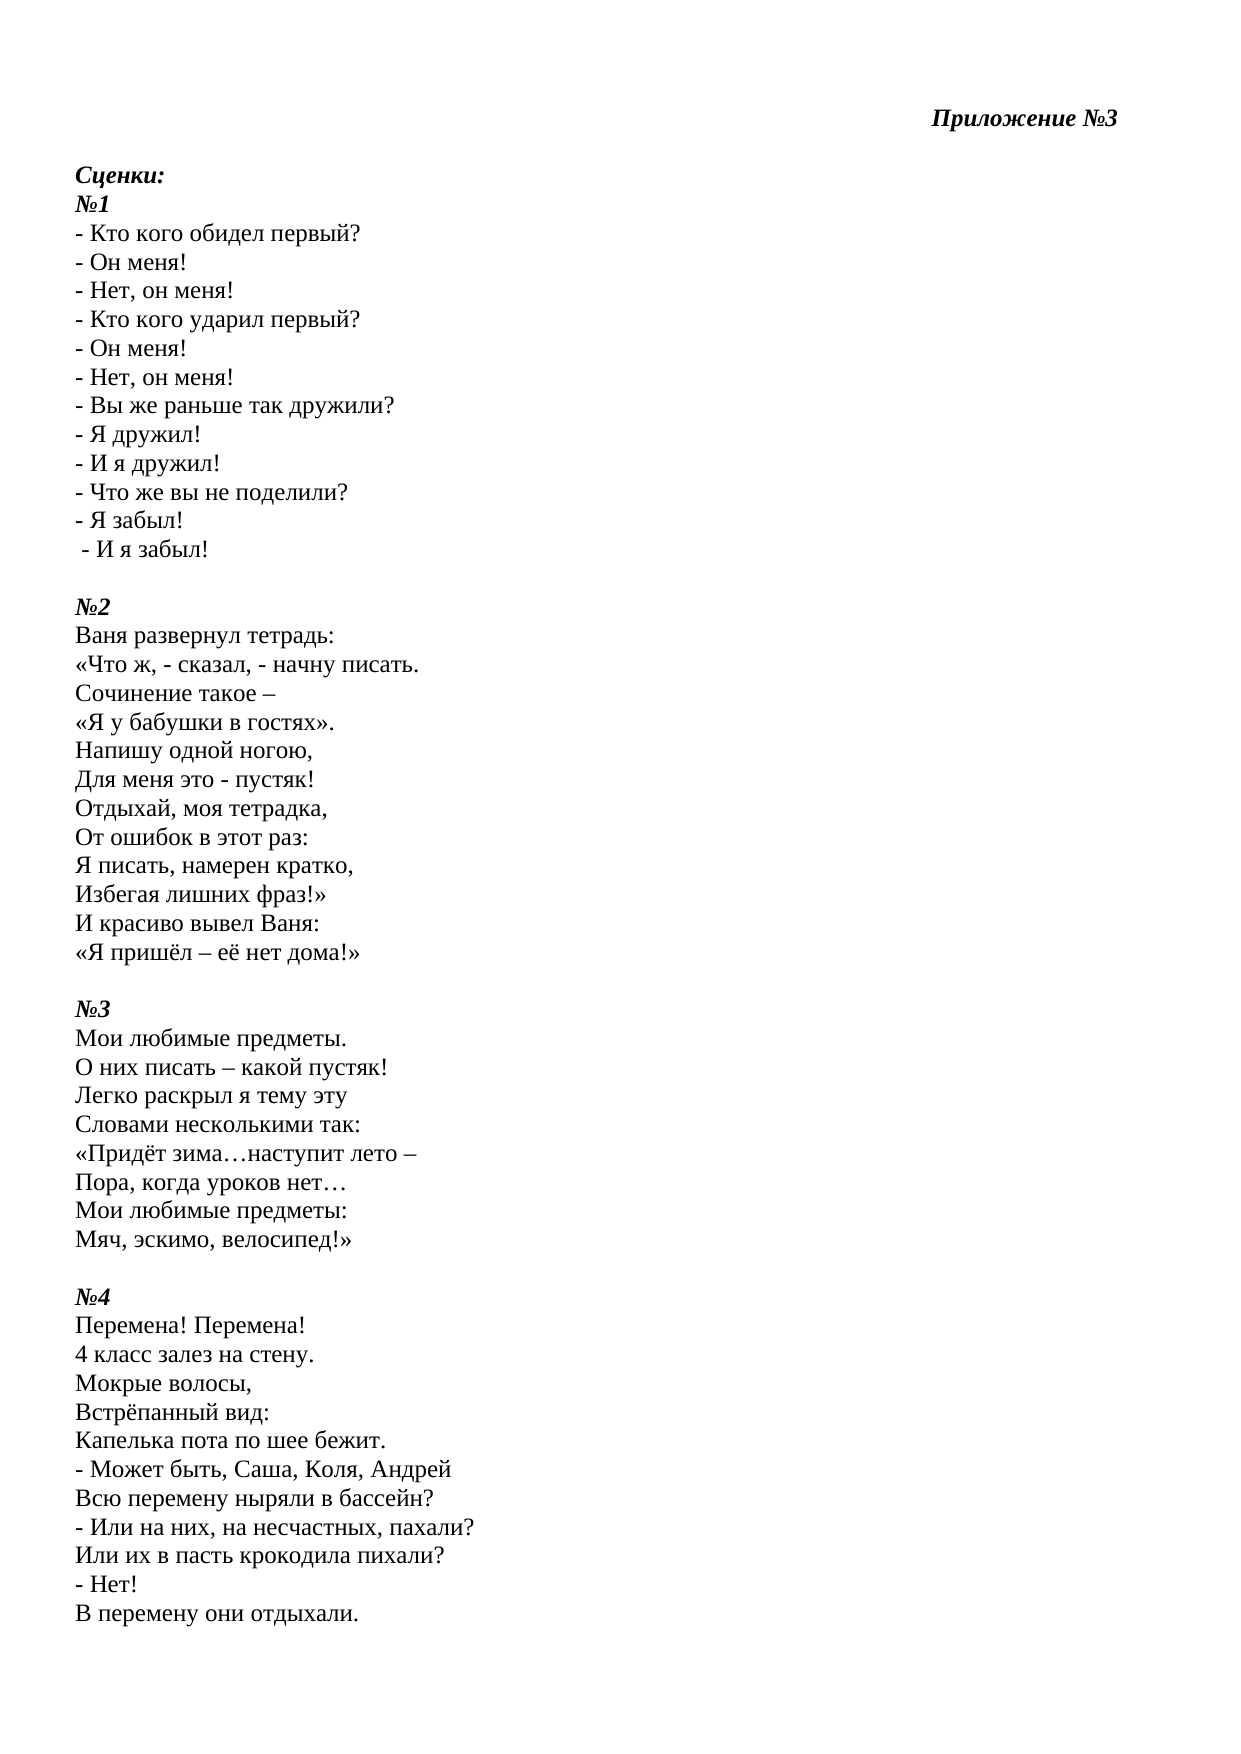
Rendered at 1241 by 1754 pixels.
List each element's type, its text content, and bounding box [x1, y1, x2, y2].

text - И я забыл! [75, 534, 1165, 563]
text Мои любимые предметы: [75, 1196, 1165, 1224]
text №1 [75, 189, 1165, 218]
text - Кто кого ударил первый? [75, 304, 1165, 333]
text Приложение №3 [931, 75, 1165, 132]
text «Что ж, - сказал, - начну писать. [75, 649, 1165, 678]
text Капелька пота по шее бежит. [75, 1426, 1165, 1454]
text - Или на них, на несчастных, пахали? [75, 1512, 1165, 1541]
text - Нет, он меня! [75, 276, 1165, 304]
text №3 [75, 994, 1165, 1023]
text Избегая лишних фраз!» [75, 879, 1165, 908]
text Или их в пасть крокодила пихали? [75, 1541, 1165, 1569]
text - Нет, он меня! [75, 362, 1165, 391]
text Мокрые волосы, [75, 1368, 1165, 1397]
text В перемену они отдыхали. [75, 1598, 1165, 1627]
text - Нет! [75, 1569, 1165, 1598]
text - Он меня! [75, 247, 1165, 276]
text Ваня развернул тетрадь: [75, 621, 1165, 649]
text «Придёт зима…наступит лето – [75, 1138, 1165, 1167]
text Встрёпанный вид: [75, 1397, 1165, 1426]
text - Вы же раньше так дружили? [75, 391, 1165, 419]
text - Может быть, Саша, Коля, Андрей [75, 1454, 1165, 1483]
text Мои любимые предметы. [75, 1023, 1165, 1052]
text О них писать – какой пустяк! [75, 1052, 1165, 1081]
text Сценки: [75, 161, 1165, 189]
text - И я дружил! [75, 448, 1165, 477]
text От ошибок в этот раз: [75, 822, 1165, 851]
text И красиво вывел Ваня: [75, 908, 1165, 937]
text - Я дружил! [75, 419, 1165, 448]
text Напишу одной ногою, [75, 736, 1165, 764]
text №2 [75, 592, 1165, 621]
text Я писать, намерен кратко, [75, 851, 1165, 879]
text «Я пришёл – её нет дома!» [75, 937, 1165, 966]
text - Я забыл! [75, 506, 1165, 534]
text Всю перемену ныряли в бассейн? [75, 1483, 1165, 1512]
text №4 [75, 1282, 1165, 1311]
text Мяч, эскимо, велосипед!» [75, 1224, 1165, 1253]
text - Кто кого обидел первый? [75, 218, 1165, 247]
text Словами несколькими так: [75, 1109, 1165, 1138]
text - Он меня! [75, 333, 1165, 362]
text 4 класс залез на стену. [75, 1339, 1165, 1368]
text Легко раскрыл я тему эту [75, 1081, 1165, 1109]
text Отдыхай, моя тетрадка, [75, 793, 1165, 822]
text Для меня это - пустяк! [75, 764, 1165, 793]
text Перемена! Перемена! [75, 1311, 1165, 1339]
text «Я у бабушки в гостях». [75, 707, 1165, 736]
text - Что же вы не поделили? [75, 477, 1165, 506]
text Сочинение такое – [75, 678, 1165, 707]
text Пора, когда уроков нет… [75, 1167, 1165, 1196]
